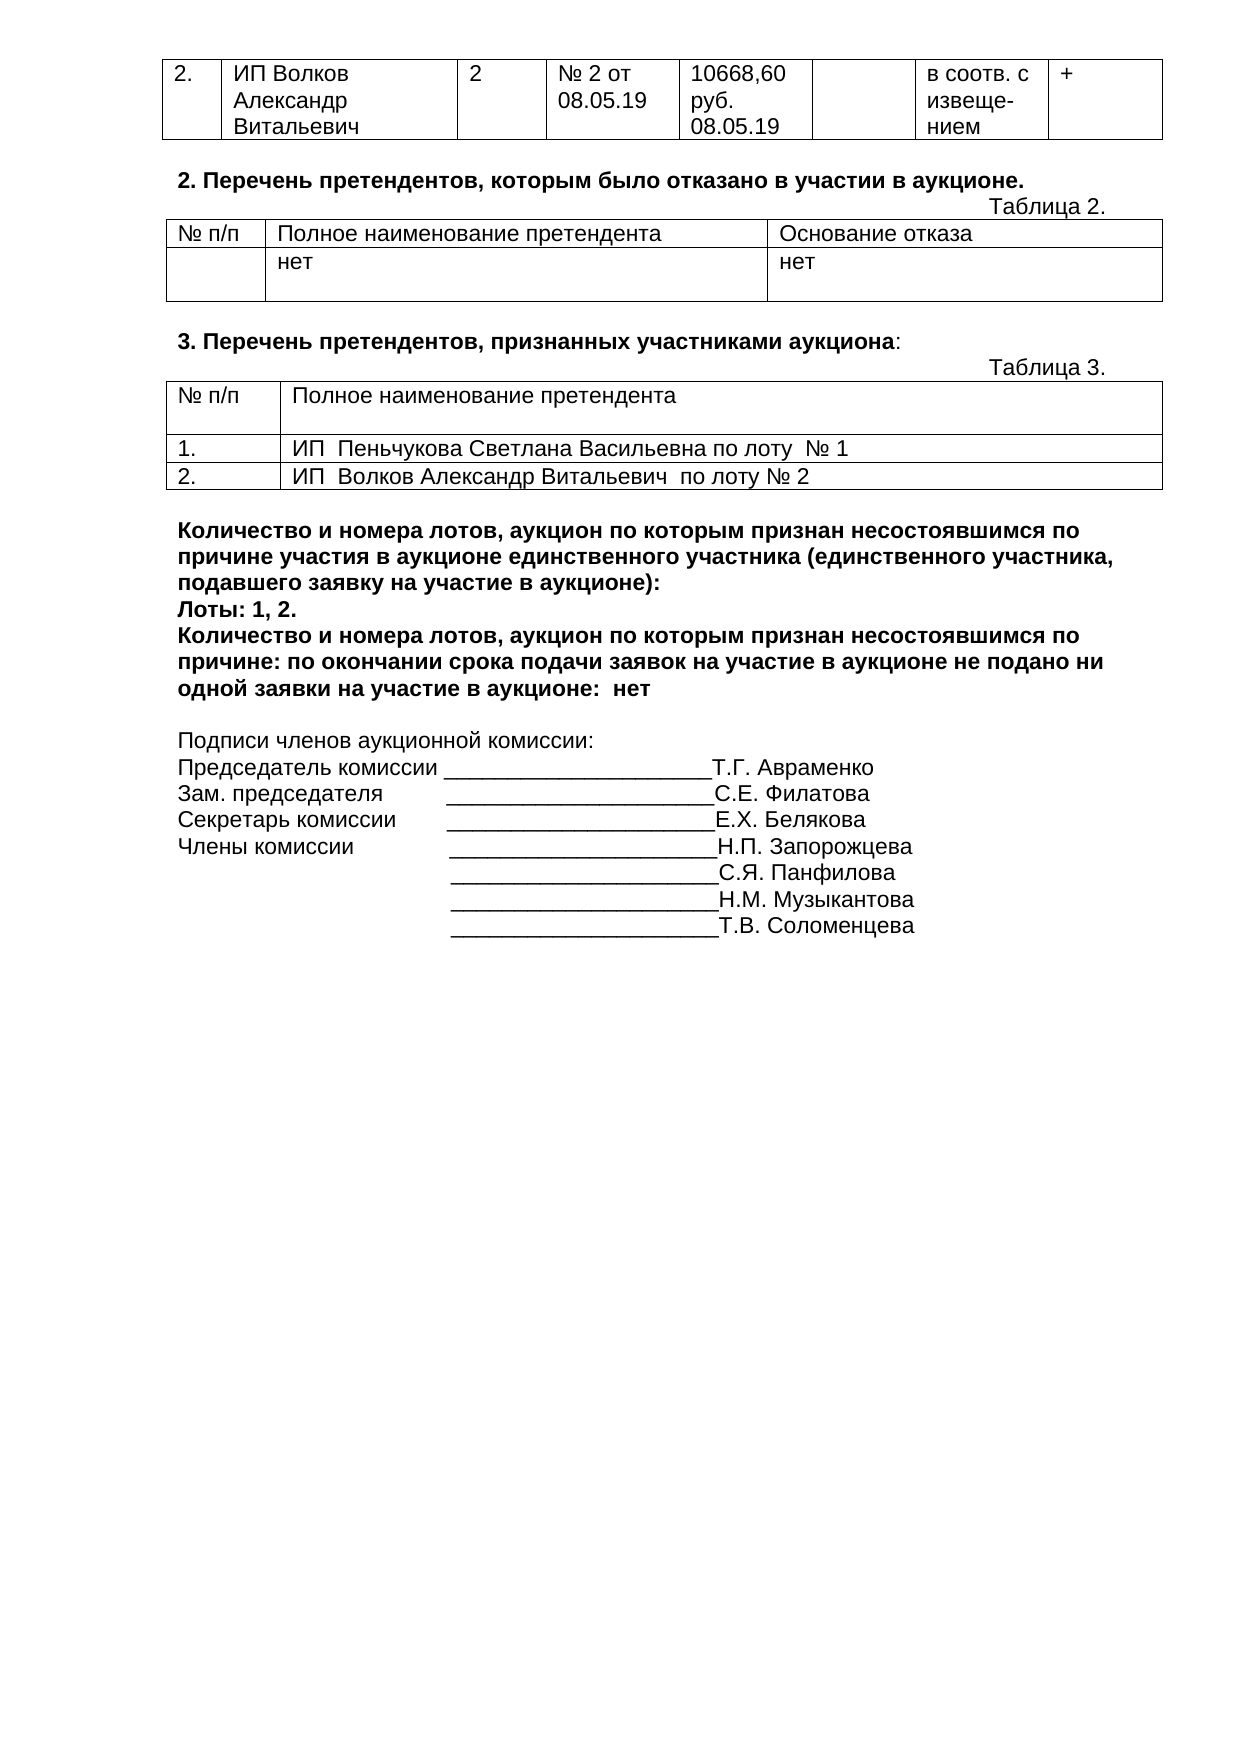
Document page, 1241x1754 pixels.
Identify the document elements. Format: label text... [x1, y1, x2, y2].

table_cell [167, 248, 265, 301]
text Члены комиссии _____________________Н.П. Запорожцева [177, 833, 1152, 859]
text 2. Перечень претендентов, которым было отказано в участии в аукционе. [177, 167, 1152, 193]
text Таблица 2. [177, 193, 1152, 219]
table_header Полное наименование претендента [281, 382, 1162, 434]
table_header Полное наименование претендента [266, 220, 767, 247]
table_cell 2. [163, 60, 221, 139]
text _____________________С.Я. Панфилова [177, 859, 1152, 886]
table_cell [916, 60, 1048, 139]
text Секретарь комиссии _____________________Е.Х. Белякова [177, 806, 1152, 833]
table_cell 2 [458, 60, 546, 139]
table_cell ИП Волков Александр Витальевич [222, 60, 457, 139]
table_cell ИП Волков Александр Витальевич по лоту № 2 [281, 463, 1162, 489]
text Количество и номера лотов, аукцион по которым признан несостоявшимся по причине: по окончании срока подачи заявок на участие в аукционе не подано ни одной заявки на участие в аукционе: нет [177, 622, 1152, 701]
table_cell нет [266, 248, 767, 301]
table_cell 10668,60 руб. 08.05.19 [680, 60, 812, 139]
text Подписи членов аукционной комиссии: [177, 727, 1152, 754]
table_header № п/п [167, 220, 265, 247]
text Председатель комиссии _____________________Т.Г. Авраменко [177, 754, 1152, 780]
text 3. Перечень претендентов, признанных участниками аукциона: [177, 328, 1152, 354]
text Количество и номера лотов, аукцион по которым признан несостоявшимся по причине участия в аукционе единственного участника (единственного участника, подавшего заявку на участие в аукционе): [177, 517, 1152, 596]
table_cell № 2 от 08.05.19 [547, 60, 679, 139]
text Лоты: 1, 2. [177, 596, 1152, 622]
table_cell + [1049, 60, 1162, 139]
text Таблица 3. [177, 354, 1152, 381]
table_header Основание отказа [768, 220, 1162, 247]
table_cell ИП Пеньчукова Светлана Васильевна по лоту № 1 [281, 435, 1162, 462]
table_cell 1. [167, 435, 280, 462]
text _____________________Н.М. Музыкантова [177, 886, 1152, 912]
table_cell 2. [167, 463, 280, 489]
table_header № п/п [167, 382, 280, 434]
text Зам. председателя _____________________С.Е. Филатова [177, 780, 1152, 806]
text _____________________Т.В. Соломенцева [177, 912, 1152, 938]
table_cell [813, 60, 915, 139]
table_cell нет [768, 248, 1162, 301]
